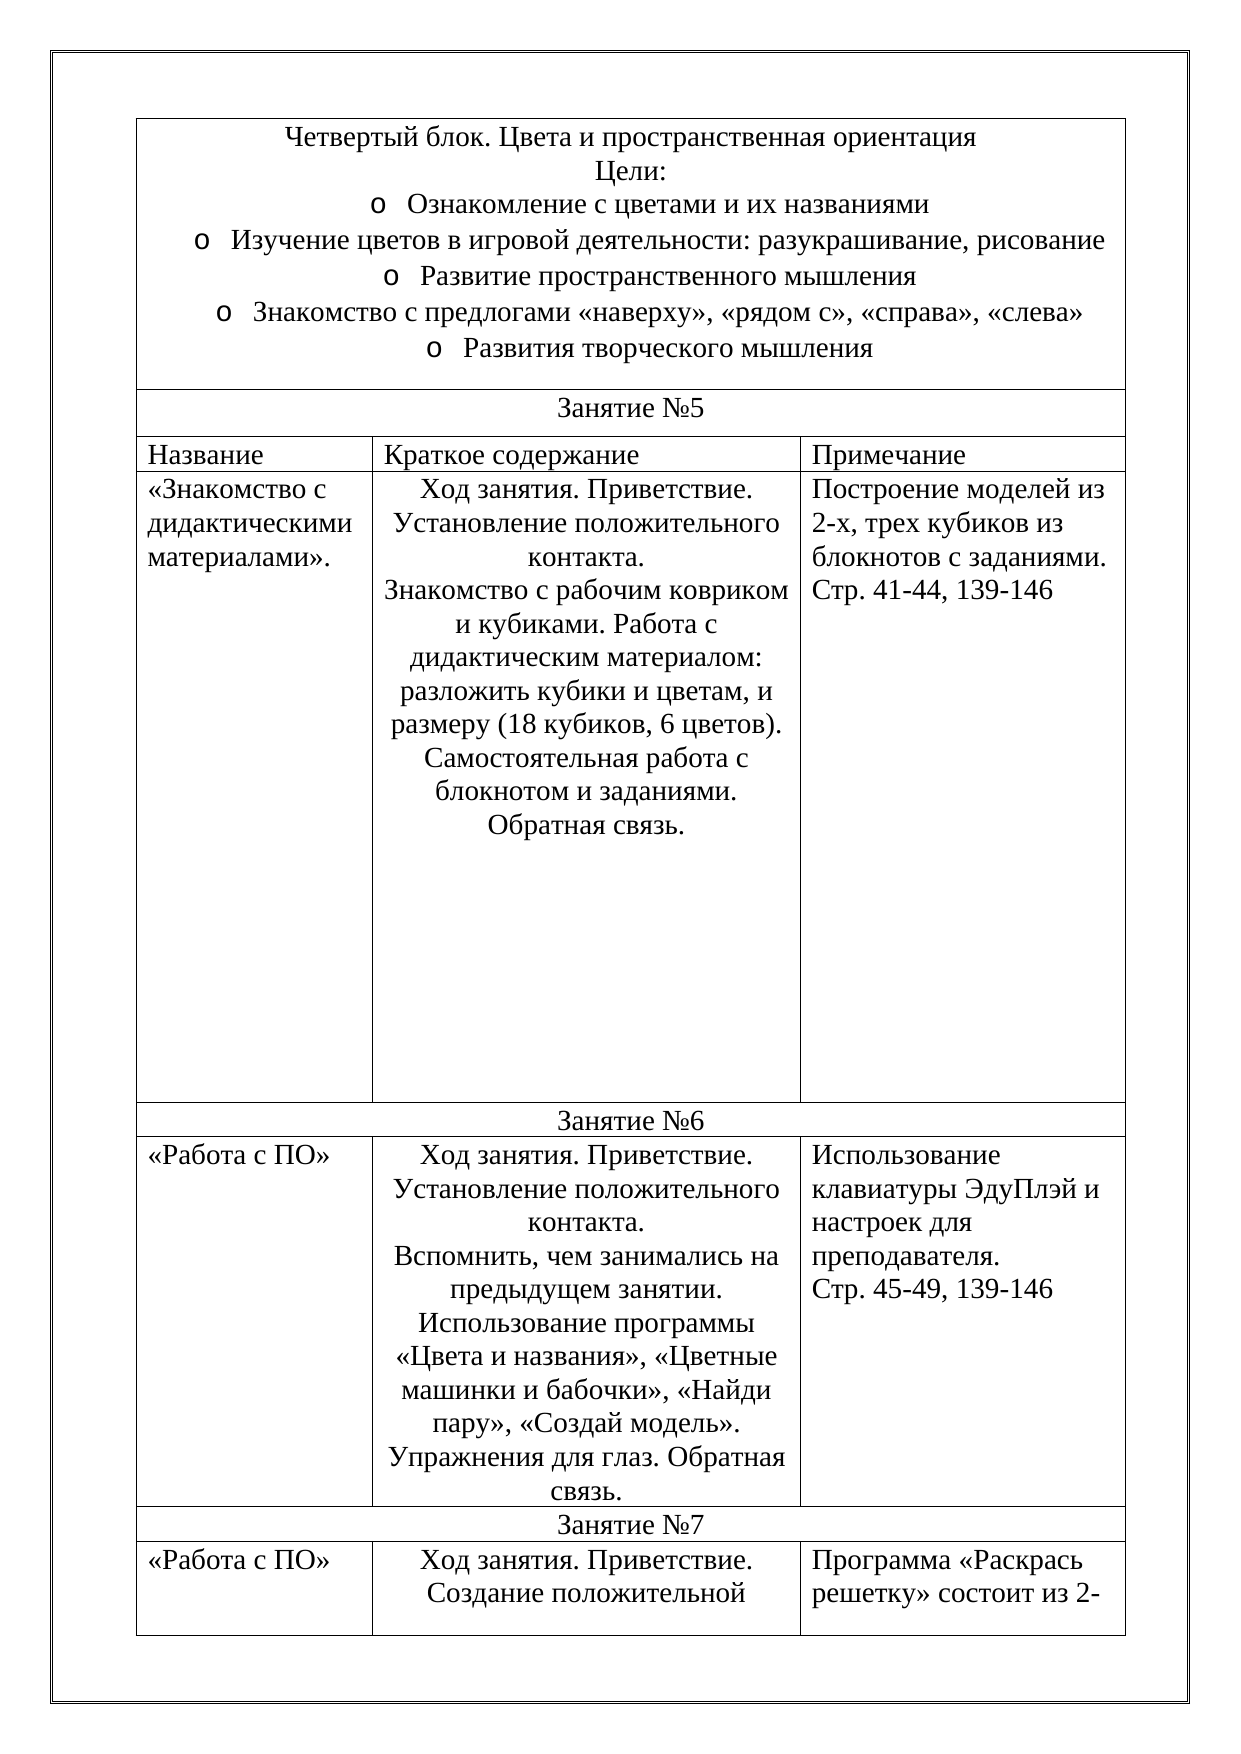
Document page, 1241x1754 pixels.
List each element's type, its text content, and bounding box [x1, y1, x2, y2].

table_cell Краткое содержание [373, 437, 800, 471]
table_cell Ход занятия. Приветствие. Установление положительного контакта. Знакомство с рабочим ковриком и кубиками. Работа с дидактическим материалом: разложить кубики и цветам, и размеру (18 кубиков, 6 цветов). Самостоятельная работа с блокнотом и заданиями. Обратная связь. [373, 472, 800, 1102]
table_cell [801, 1542, 1125, 1635]
table_cell «Работа с ПО» [137, 1137, 372, 1506]
table_cell Ход занятия. Приветствие. Установление положительного контакта. Вспомнить, чем занимались на предыдущем занятии. Использование программы «Цвета и названия», «Цветные машинки и бабочки», «Найди пару», «Создай модель». Упражнения для глаз. Обратная связь. [373, 1137, 800, 1506]
table_cell Занятие №5 [137, 390, 1125, 436]
table_cell Примечание [801, 437, 1125, 471]
table_cell Занятие №6 [137, 1103, 1125, 1136]
table_cell Занятие №7 [137, 1507, 1125, 1541]
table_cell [373, 1542, 800, 1635]
table_cell Название [137, 437, 372, 471]
table_cell «Работа с ПО» [137, 1542, 372, 1635]
table_header Четвертый блок. Цвета и пространственная ориентация Цели: Ознакомление с цветами и их названиями Изучение цветов в игровой деятельности: разукрашивание, рисование Развитие пространственного мышления Знакомство с предлогами «наверху», «рядом с», «справа», «слева» Развития творческого мышления [137, 119, 1125, 389]
table_cell Построение моделей из 2-х, трех кубиков из блокнотов с заданиями. Стр. 41-44, 139-146 [801, 472, 1125, 1102]
table_cell «Знакомство с дидактическими материалами». [137, 472, 372, 1102]
table_cell Использование клавиатуры ЭдуПлэй и настроек для преподавателя. Стр. 45-49, 139-146 [801, 1137, 1125, 1506]
